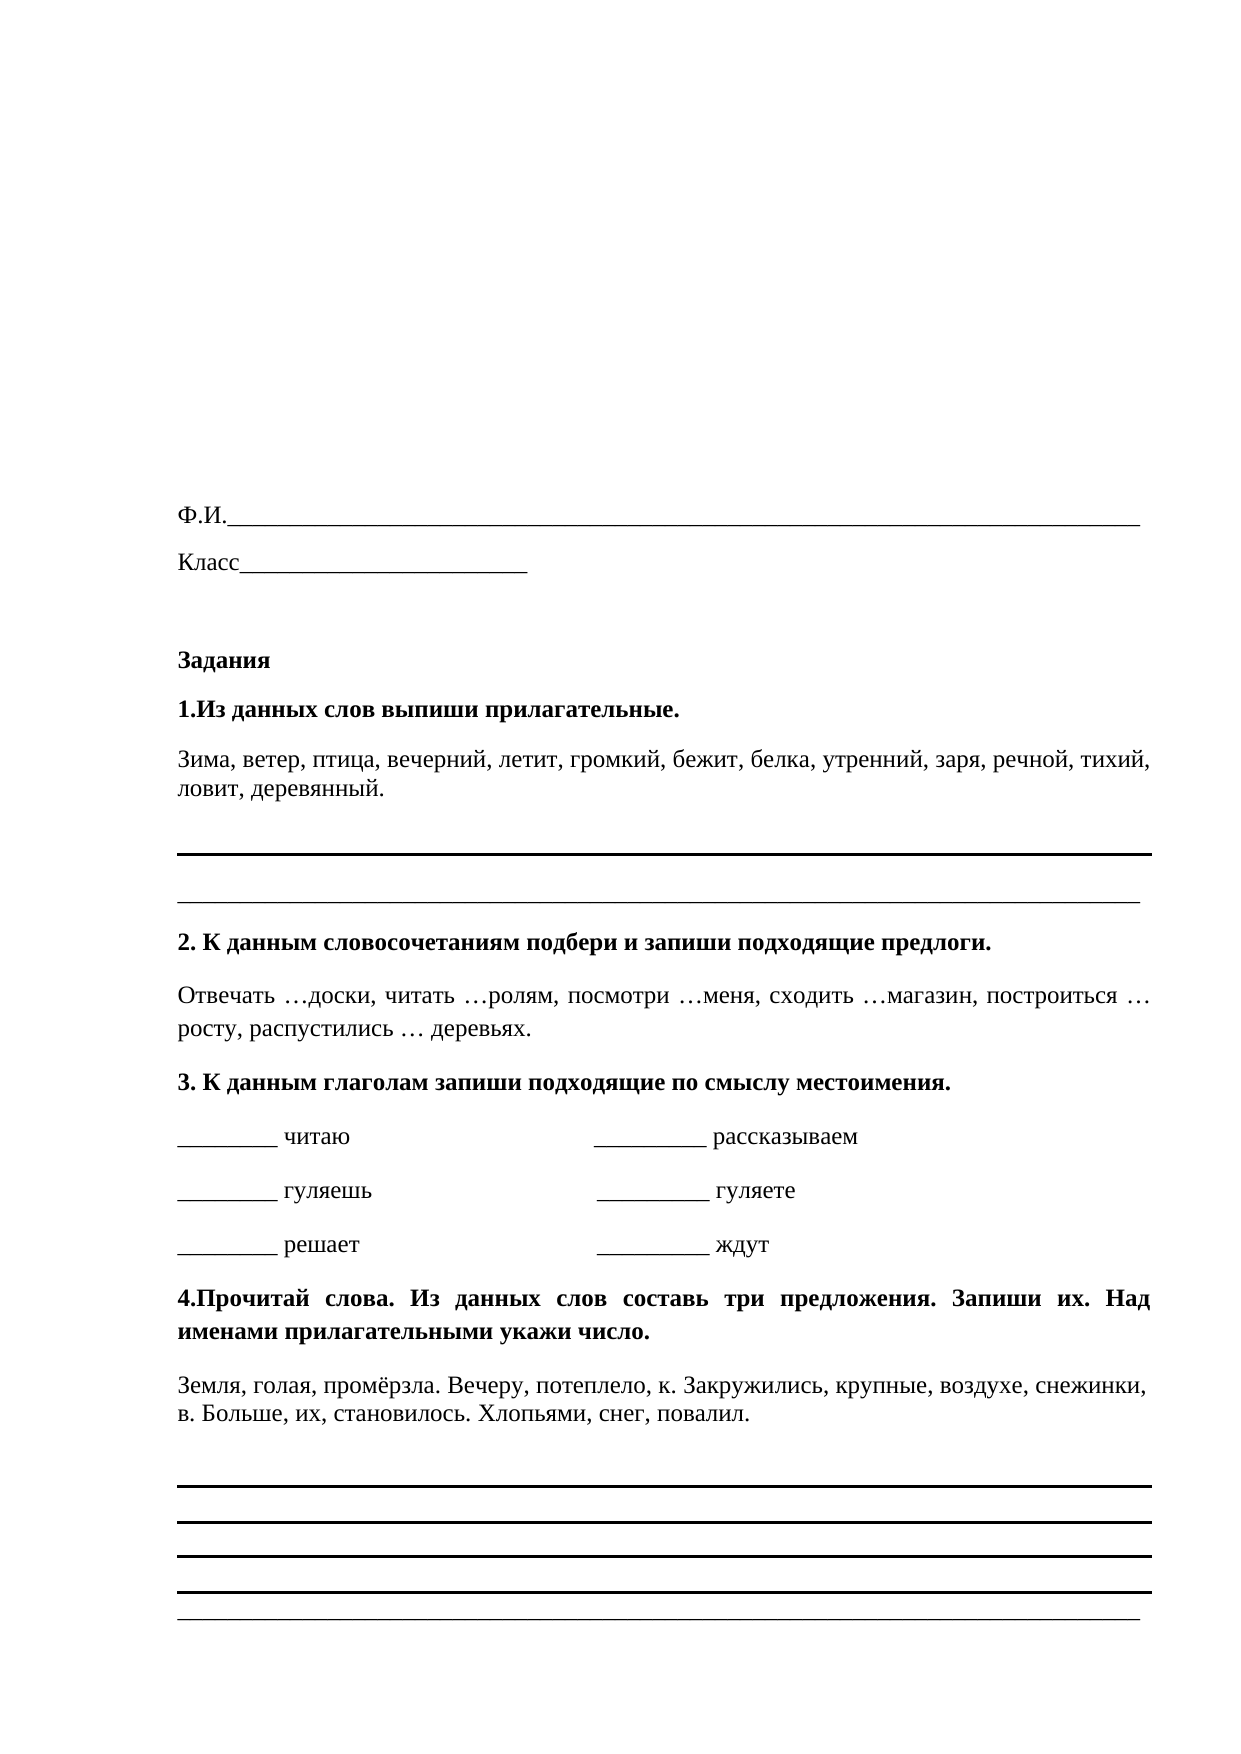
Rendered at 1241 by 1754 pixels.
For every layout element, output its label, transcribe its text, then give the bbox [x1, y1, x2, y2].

text Отвечать …доски, читать …ролям, посмотри …меня, сходить …магазин, построиться …росту, распустились … деревьях. [177, 981, 1152, 1042]
text ________ гуляешь _________ гуляете [177, 1175, 1152, 1204]
text 2. К данным словосочетаниям подбери и запиши подходящие предлоги. [177, 927, 1152, 955]
text Класс_______________________ [177, 547, 1152, 576]
text Земля, голая, промёрзла. Вечеру, потеплело, к. Закружились, крупные, воздухе, снежинки, [177, 1370, 1152, 1398]
text Задания [177, 645, 1152, 673]
text Зима, ветер, птица, вечерний, летит, громкий, бежит, белка, утренний, заря, речной, тихий, ловит, деревянный. [177, 744, 1152, 801]
text в. Больше, их, становилось. Хлопьями, снег, повалил. [177, 1398, 1152, 1427]
text ________ читаю _________ рассказываем [177, 1121, 1152, 1150]
text 3. К данным глаголам запиши подходящие по смыслу местоимения. [177, 1067, 1152, 1096]
text _____________________________________________________________________________ [177, 1594, 1152, 1623]
text 1.Из данных слов выпиши прилагательные. [177, 694, 1152, 723]
text Ф.И._________________________________________________________________________ [177, 500, 1152, 528]
text _____________________________________________________________________________ [177, 877, 1152, 906]
text 4.Прочитай слова. Из данных слов составь три предложения. Запиши их. Над именами прилагательными укажи число. [177, 1283, 1152, 1344]
text ________ решает _________ ждут [177, 1229, 1152, 1258]
